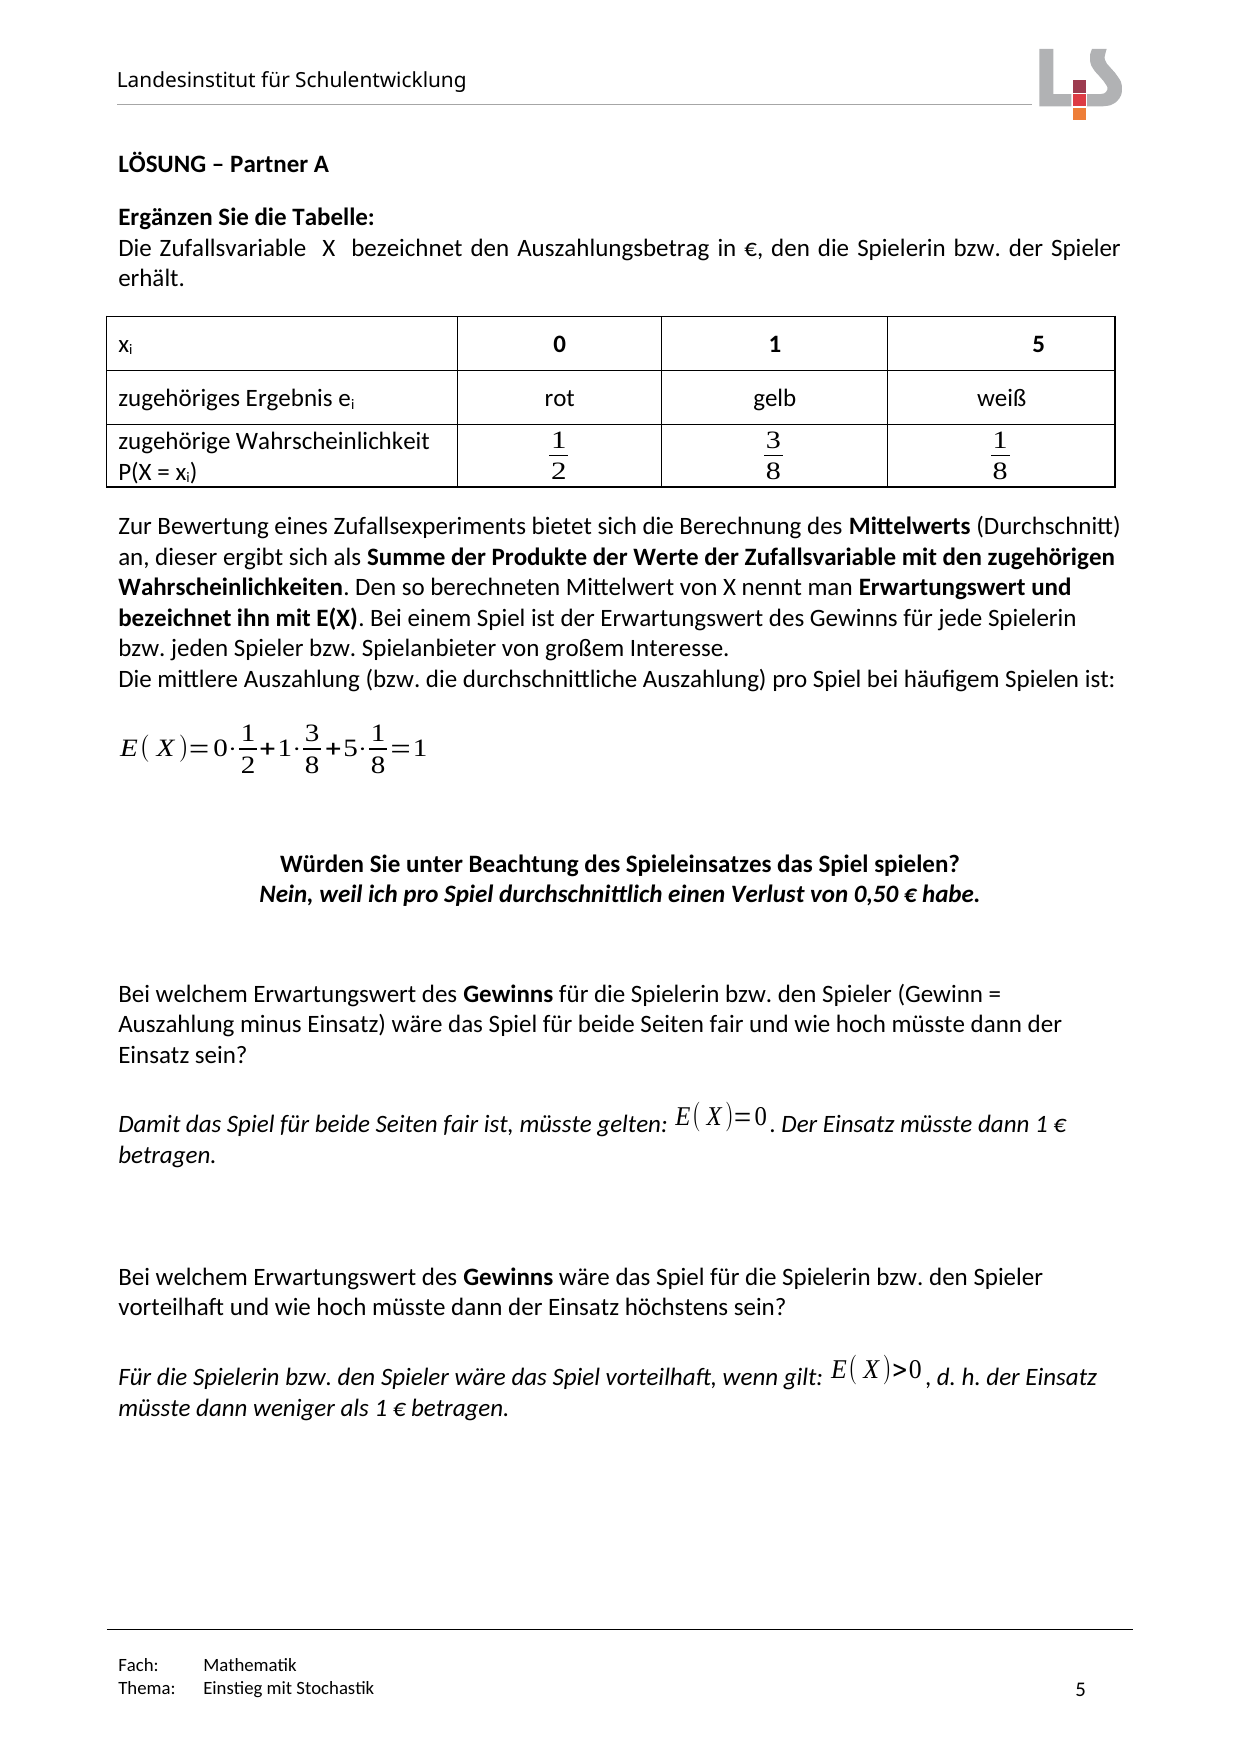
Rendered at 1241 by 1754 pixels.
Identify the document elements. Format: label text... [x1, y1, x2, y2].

table_header 1 [662, 317, 887, 370]
table_cell weiß [888, 371, 1114, 424]
table_header 0 [458, 317, 661, 370]
table_cell [662, 425, 887, 486]
text Ergänzen Sie die Tabelle: [118, 201, 1122, 232]
text Nein, weil ich pro Spiel durchschnittlich einen Verlust von 0,50 € habe. [118, 878, 1122, 909]
table_cell gelb [662, 371, 887, 424]
table_header xi [107, 317, 457, 370]
text Die mittlere Auszahlung (bzw. die durchschnittliche Auszahlung) pro Spiel bei häufigem Spielen ist: [118, 663, 1122, 693]
table_header 5 [888, 317, 1114, 370]
table_cell [888, 425, 1114, 486]
table_cell zugehöriges Ergebnis ei [107, 371, 457, 424]
text LÖSUNG – Partner A [118, 148, 1122, 178]
text Die Zufallsvariable X bezeichnet den Auszahlungsbetrag in €, den die Spielerin bzw. der Spieler erhält. [118, 232, 1122, 293]
table_cell zugehörige Wahrscheinlichkeit P(X = xi) [107, 425, 457, 486]
text Bei welchem Erwartungswert des Gewinns wäre das Spiel für die Spielerin bzw. den Spieler vorteilhaft und wie hoch müsste dann der Einsatz höchstens sein? [118, 1261, 1122, 1322]
text Für die Spielerin bzw. den Spieler wäre das Spiel vorteilhaft, wenn gilt: , d. h. der Einsatz müsste dann weniger als 1 € betragen. [118, 1353, 1122, 1422]
text Würden Sie unter Beachtung des Spieleinsatzes das Spiel spielen? [118, 848, 1122, 878]
table_cell rot [458, 371, 661, 424]
text Damit das Spiel für beide Seiten fair ist, müsste gelten: . Der Einsatz müsste dann 1 € betragen. [118, 1100, 1122, 1169]
text Zur Bewertung eines Zufallsexperiments bietet sich die Berechnung des Mittelwerts (Durchschnitt) an, dieser ergibt sich als Summe der Produkte der Werte der Zufallsvariable mit den zugehörigen Wahrscheinlichkeiten. Den so berechneten Mittelwert von X nennt man Erwartungswert und bezeichnet ihn mit E(X). Bei einem Spiel ist der Erwartungswert des Gewinns für jede Spielerin bzw. jeden Spieler bzw. Spielanbieter von großem Interesse. [118, 510, 1122, 663]
table_cell [458, 425, 661, 486]
text Bei welchem Erwartungswert des Gewinns für die Spielerin bzw. den Spieler (Gewinn = Auszahlung minus Einsatz) wäre das Spiel für beide Seiten fair und wie hoch müsste dann der Einsatz sein? [118, 978, 1122, 1069]
